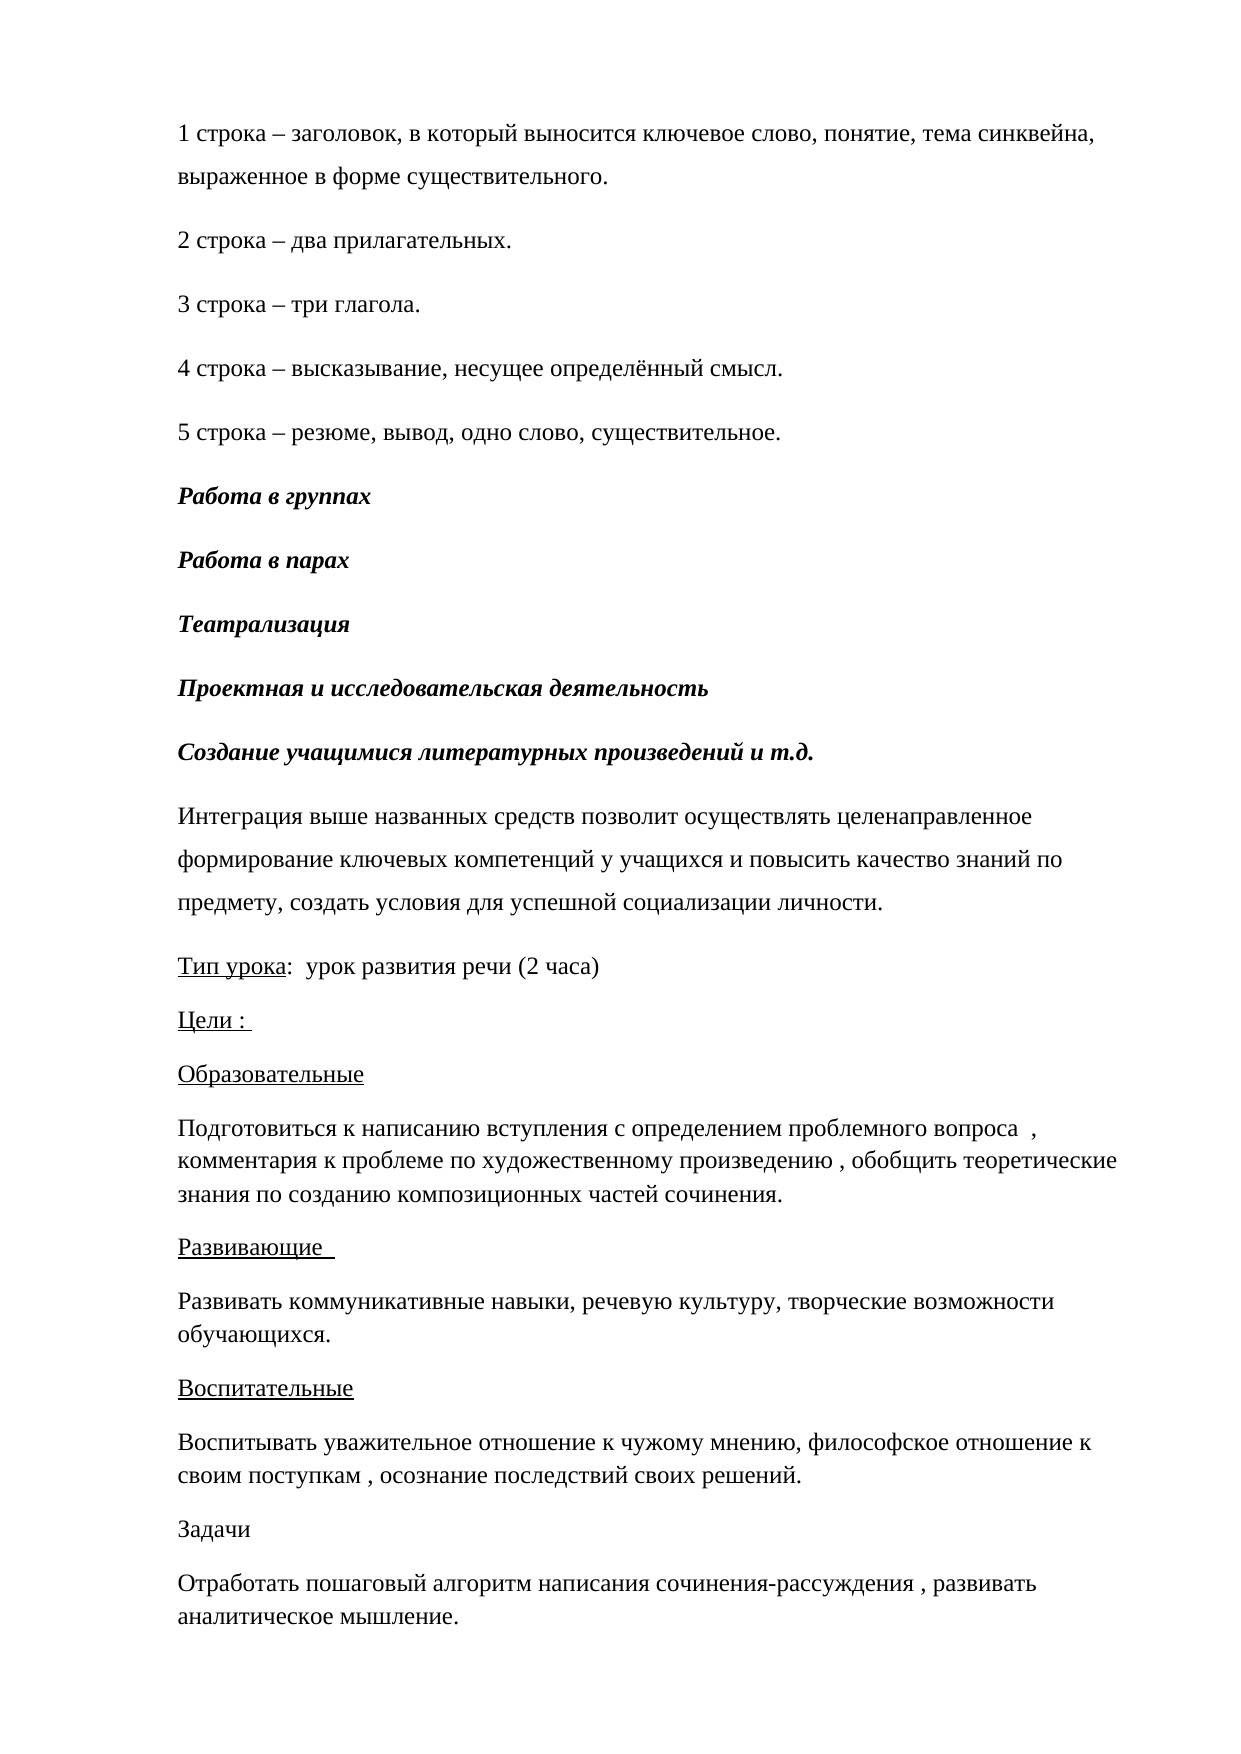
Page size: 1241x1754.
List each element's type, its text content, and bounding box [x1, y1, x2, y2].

text 2 строка – два прилагательных. [177, 225, 1152, 254]
text Задачи [177, 1514, 1152, 1543]
text Воспитательные [177, 1373, 1152, 1402]
text Подготовиться к написанию вступления с определением проблемного вопроса , комментария к проблеме по художественному произведению , обобщить теоретические знания по созданию композиционных частей сочинения. [177, 1113, 1152, 1207]
text Работа в парах [177, 545, 1152, 574]
text Образовательные [177, 1059, 1152, 1087]
text 1 строка – заголовок, в который выносится ключевое слово, понятие, тема синквейна, выраженное в форме существительного. [177, 118, 1152, 190]
text Развивающие [177, 1232, 1152, 1261]
text Интеграция выше названных средств позволит осуществлять целенаправленное формирование ключевых компетенций у учащихся и повысить качество знаний по предмету, создать условия для успешной социализации личности. [177, 801, 1152, 916]
text Работа в группах [177, 481, 1152, 510]
text Развивать коммуникативные навыки, речевую культуру, творческие возможности обучающихся. [177, 1286, 1152, 1348]
text Тип урока: урок развития речи (2 часа) [177, 951, 1152, 980]
text Проектная и исследовательская деятельность [177, 673, 1152, 702]
text 4 строка – высказывание, несущее определённый смысл. [177, 353, 1152, 382]
text Отработать пошаговый алгоритм написания сочинения-рассуждения , развивать аналитическое мышление. [177, 1568, 1152, 1629]
text 5 строка – резюме, вывод, одно слово, существительное. [177, 417, 1152, 446]
text Создание учащимися литературных произведений и т.д. [177, 737, 1152, 766]
text Театрализация [177, 609, 1152, 638]
text Цели : [177, 1005, 1152, 1034]
text 3 строка – три глагола. [177, 289, 1152, 318]
text Воспитывать уважительное отношение к чужому мнению, философское отношение к своим поступкам , осознание последствий своих решений. [177, 1427, 1152, 1489]
